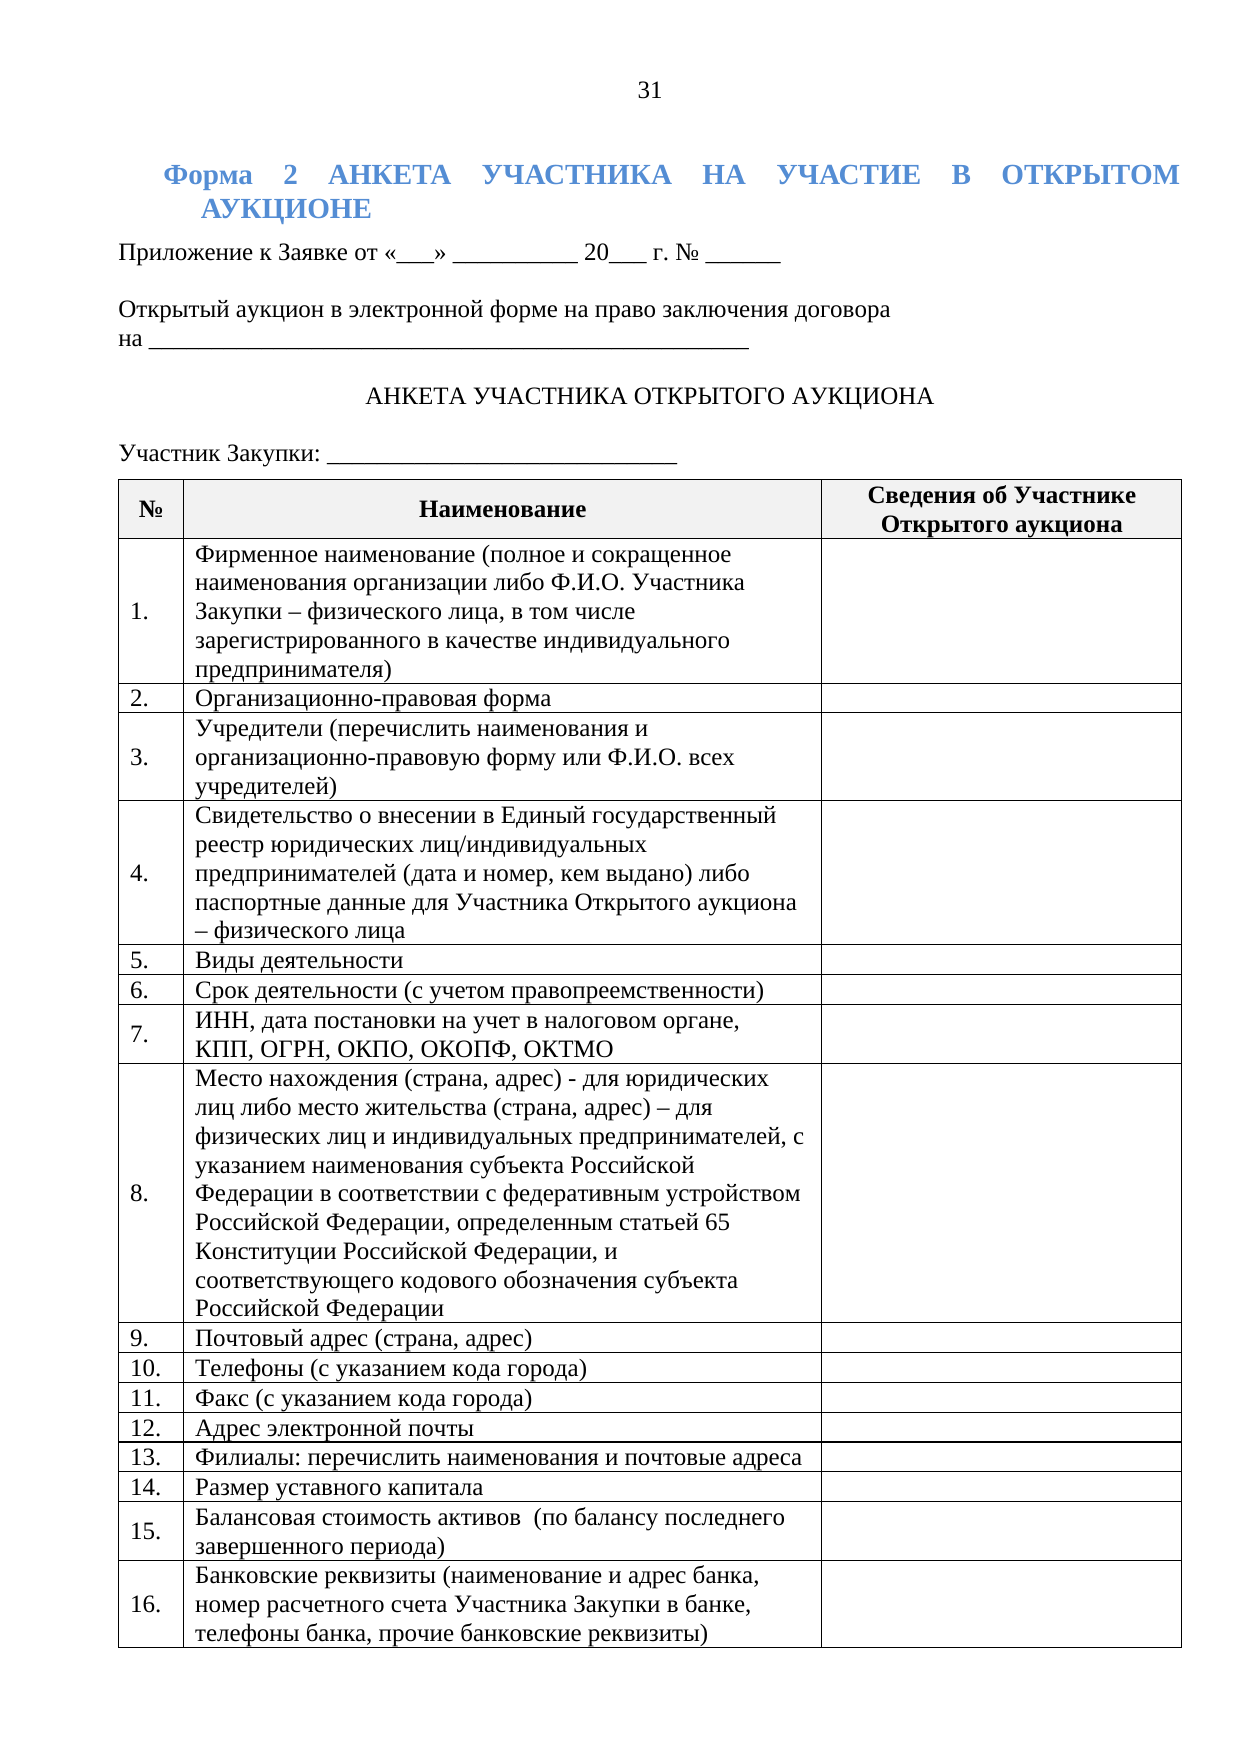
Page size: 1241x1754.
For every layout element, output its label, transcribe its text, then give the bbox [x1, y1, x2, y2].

table_cell 7. [119, 1005, 183, 1062]
text на ________________________________________________ [118, 323, 1181, 352]
table_cell [822, 975, 1181, 1004]
table_cell 3. [119, 713, 183, 799]
table_cell 9. [119, 1323, 183, 1352]
table_cell [822, 1413, 1181, 1441]
table_cell 10. [119, 1353, 183, 1382]
table_cell 11. [119, 1383, 183, 1412]
table_cell 14. [119, 1472, 183, 1501]
table_cell Факс (с указанием кода города) [184, 1383, 821, 1412]
table_cell 5. [119, 945, 183, 974]
table_cell Филиалы: перечислить наименования и почтовые адреса [184, 1443, 821, 1471]
table_cell Срок деятельности (с учетом правопреемственности) [184, 975, 821, 1004]
table_cell 6. [119, 975, 183, 1004]
table_cell Телефоны (с указанием кода города) [184, 1353, 821, 1382]
table_cell 13. [119, 1443, 183, 1471]
table_cell Размер уставного капитала [184, 1472, 821, 1501]
table_cell Свидетельство о внесении в Единый государственный реестр юридических лиц/индивидуальных предпринимателей (дата и номер, кем выдано) либо паспортные данные для Участника Открытого аукциона – физического лица [184, 801, 821, 944]
table_cell Банковские реквизиты (наименование и адрес банка, номер расчетного счета Участника Закупки в банке, телефоны банка, прочие банковские реквизиты) [184, 1561, 821, 1647]
table_cell [822, 1443, 1181, 1471]
table_cell Почтовый адрес (страна, адрес) [184, 1323, 821, 1352]
table_cell [822, 1472, 1181, 1501]
table_cell [822, 1353, 1181, 1382]
text Приложение к Заявке от «___» __________ 20___ г. № ______ [118, 237, 1181, 266]
table_cell ИНН, дата постановки на учет в налоговом органе, КПП, ОГРН, ОКПО, ОКОПФ, ОКТМО [184, 1005, 821, 1062]
table_cell [822, 945, 1181, 974]
table_cell Организационно-правовая форма [184, 684, 821, 712]
table_cell 4. [119, 801, 183, 944]
table_cell [822, 1502, 1181, 1559]
table_cell 15. [119, 1502, 183, 1559]
table_cell [822, 713, 1181, 799]
table_cell 16. [119, 1561, 183, 1647]
table_cell 8. [119, 1064, 183, 1322]
text Форма 2 АНКЕТА УЧАСТНИКА НА УЧАСТИЕ В ОТКРЫТОМ АУКЦИОНЕ [163, 157, 1181, 224]
table_cell Балансовая стоимость активов (по балансу последнего завершенного периода) [184, 1502, 821, 1559]
table_cell Место нахождения (страна, адрес) - для юридических лиц либо место жительства (страна, адрес) – для физических лиц и индивидуальных предпринимателей, с указанием наименования субъекта Российской Федерации в соответствии с федеративным устройством Российской Федерации, определенным статьей 65 Конституции Российской Федерации, и соответствующего кодового обозначения субъекта Российской Федерации [184, 1064, 821, 1322]
table_cell 1. [119, 539, 183, 682]
table_cell 2. [119, 684, 183, 712]
table_cell Адрес электронной почты [184, 1413, 821, 1441]
text Участник Закупки: ____________________________ [118, 438, 1181, 467]
table_header Сведения об Участнике Открытого аукциона [822, 480, 1181, 538]
table_cell 12. [119, 1413, 183, 1441]
table_cell [822, 539, 1181, 682]
table_cell [822, 1383, 1181, 1412]
table_header № [119, 480, 183, 538]
table_cell [822, 684, 1181, 712]
table_cell Учредители (перечислить наименования и организационно-правовую форму или Ф.И.О. всех учредителей) [184, 713, 821, 799]
table_cell [822, 1064, 1181, 1322]
table_cell [822, 801, 1181, 944]
table_cell [822, 1561, 1181, 1647]
table_header Наименование [184, 480, 821, 538]
table_cell Виды деятельности [184, 945, 821, 974]
table_cell Фирменное наименование (полное и сокращенное наименования организации либо Ф.И.О. Участника Закупки – физического лица, в том числе зарегистрированного в качестве индивидуального предпринимателя) [184, 539, 821, 682]
table_cell [822, 1323, 1181, 1352]
text Открытый аукцион в электронной форме на право заключения договора [118, 294, 1181, 323]
text АНКЕТА УЧАСТНИКА ОТКРЫТОГО АУКЦИОНА [118, 381, 1181, 409]
table_cell [822, 1005, 1181, 1062]
